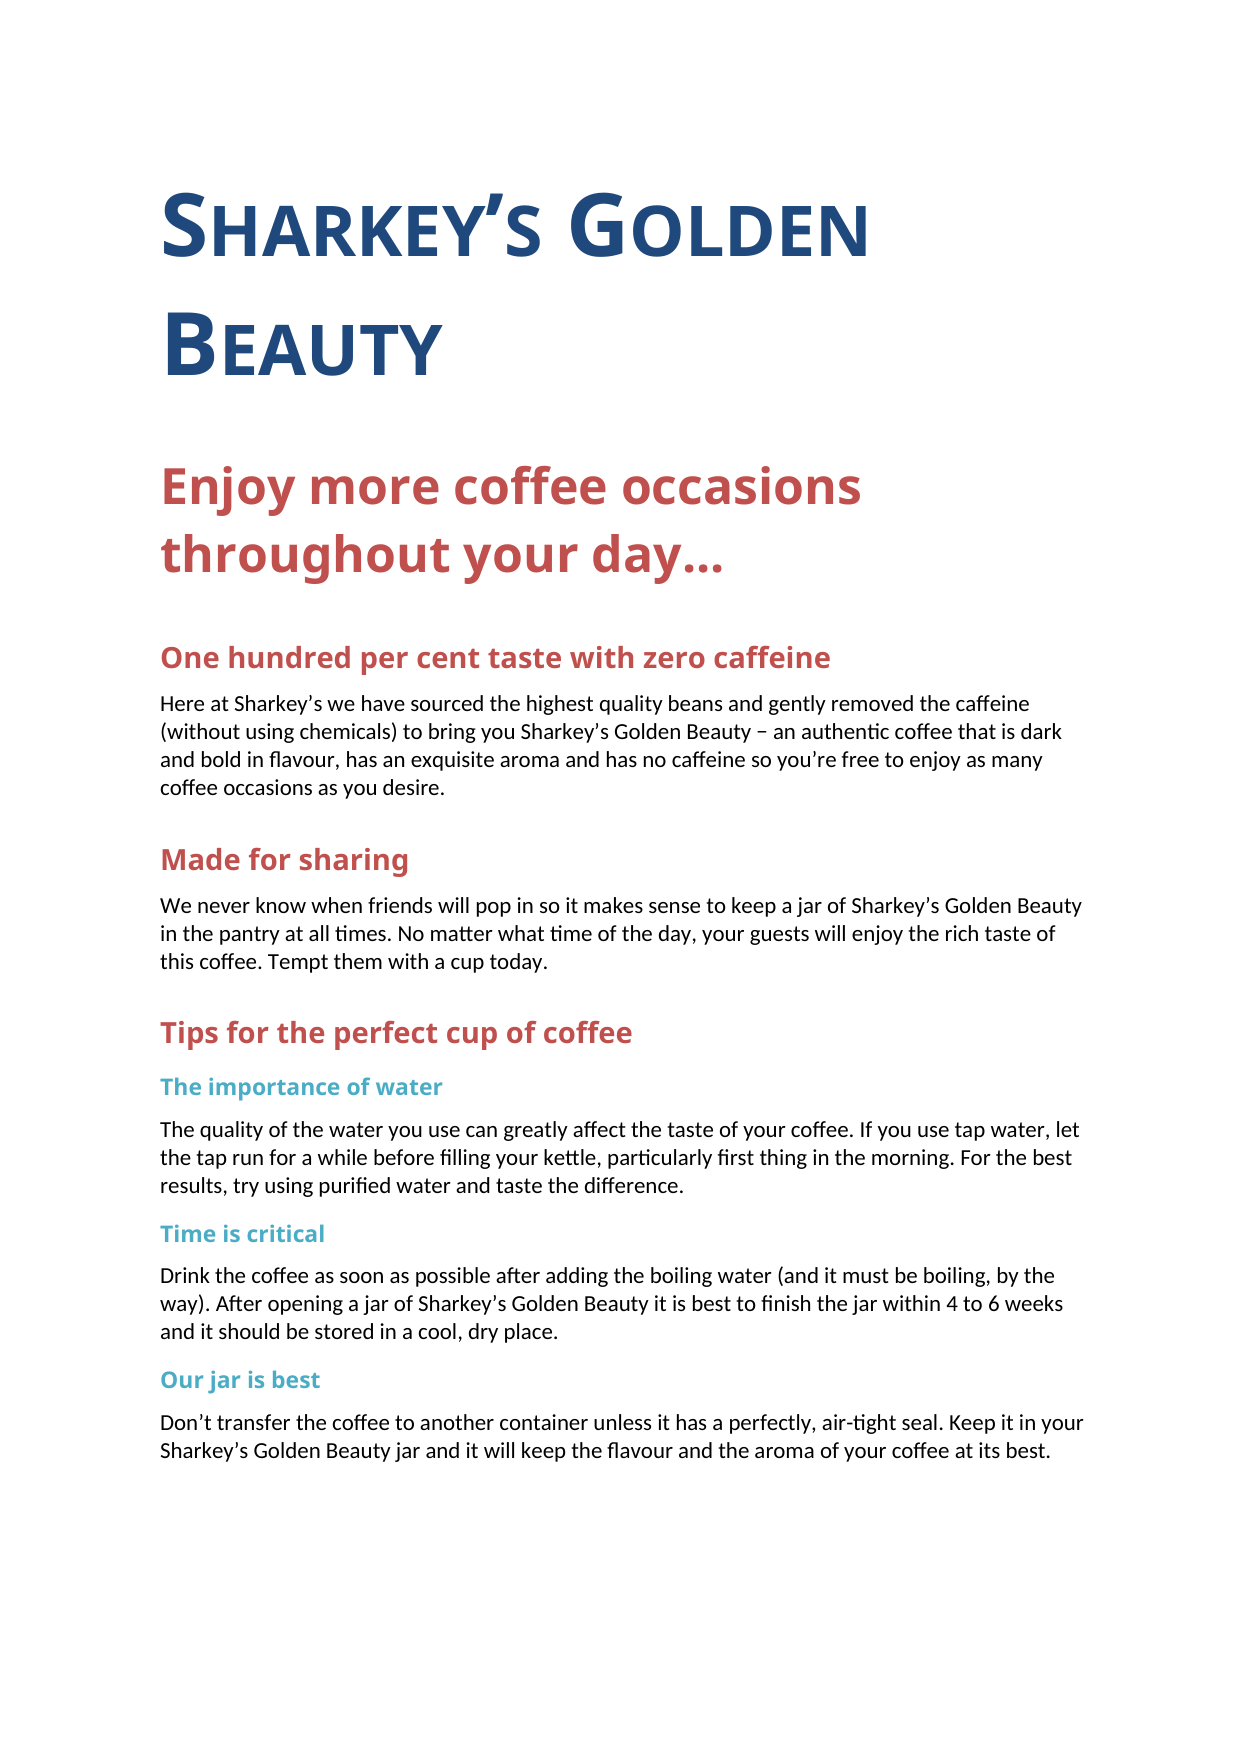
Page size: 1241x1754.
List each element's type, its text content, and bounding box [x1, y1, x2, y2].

subtitle One hundred per cent taste with zero caffeine [160, 637, 1090, 677]
subtitle Tips for the perfect cup of coffee [160, 1013, 1090, 1052]
text The importance of water [160, 1071, 1090, 1102]
subtitle Enjoy more coffee occasions throughout your day... [160, 451, 1090, 587]
text Sharkey’s Golden Beauty [160, 162, 1090, 401]
text Drink the coffee as soon as possible after adding the boiling water (and it must be boiling, by the way). After opening a jar of Sharkey’s Golden Beauty it is best to finish the jar within 4 to 6 weeks and it should be stored in a cool, dry place. [160, 1261, 1090, 1345]
text The quality of the water you use can greatly affect the taste of your coffee. If you use tap water, let the tap run for a while before filling your kettle, particularly first thing in the morning. For the best results, try using purified water and taste the difference. [160, 1115, 1090, 1199]
text We never know when friends will pop in so it makes sense to keep a jar of Sharkey’s Golden Beauty in the pantry at all times. No matter what time of the day, your guests will enjoy the rich taste of this coffee. Tempt them with a cup today. [160, 891, 1090, 975]
text Time is critical [160, 1218, 1090, 1249]
text Here at Sharkey’s we have sourced the highest quality beans and gently removed the caffeine (without using chemicals) to bring you Sharkey’s Golden Beauty − an authentic coffee that is dark and bold in flavour, has an exquisite aroma and has no caffeine so you’re free to enjoy as many coffee occasions as you desire. [160, 689, 1090, 801]
subtitle Made for sharing [160, 839, 1090, 878]
text Don’t transfer the coffee to another container unless it has a perfectly, air-tight seal. Keep it in your Sharkey’s Golden Beauty jar and it will keep the flavour and the aroma of your coffee at its best. [160, 1408, 1090, 1464]
text Our jar is best [160, 1364, 1090, 1395]
